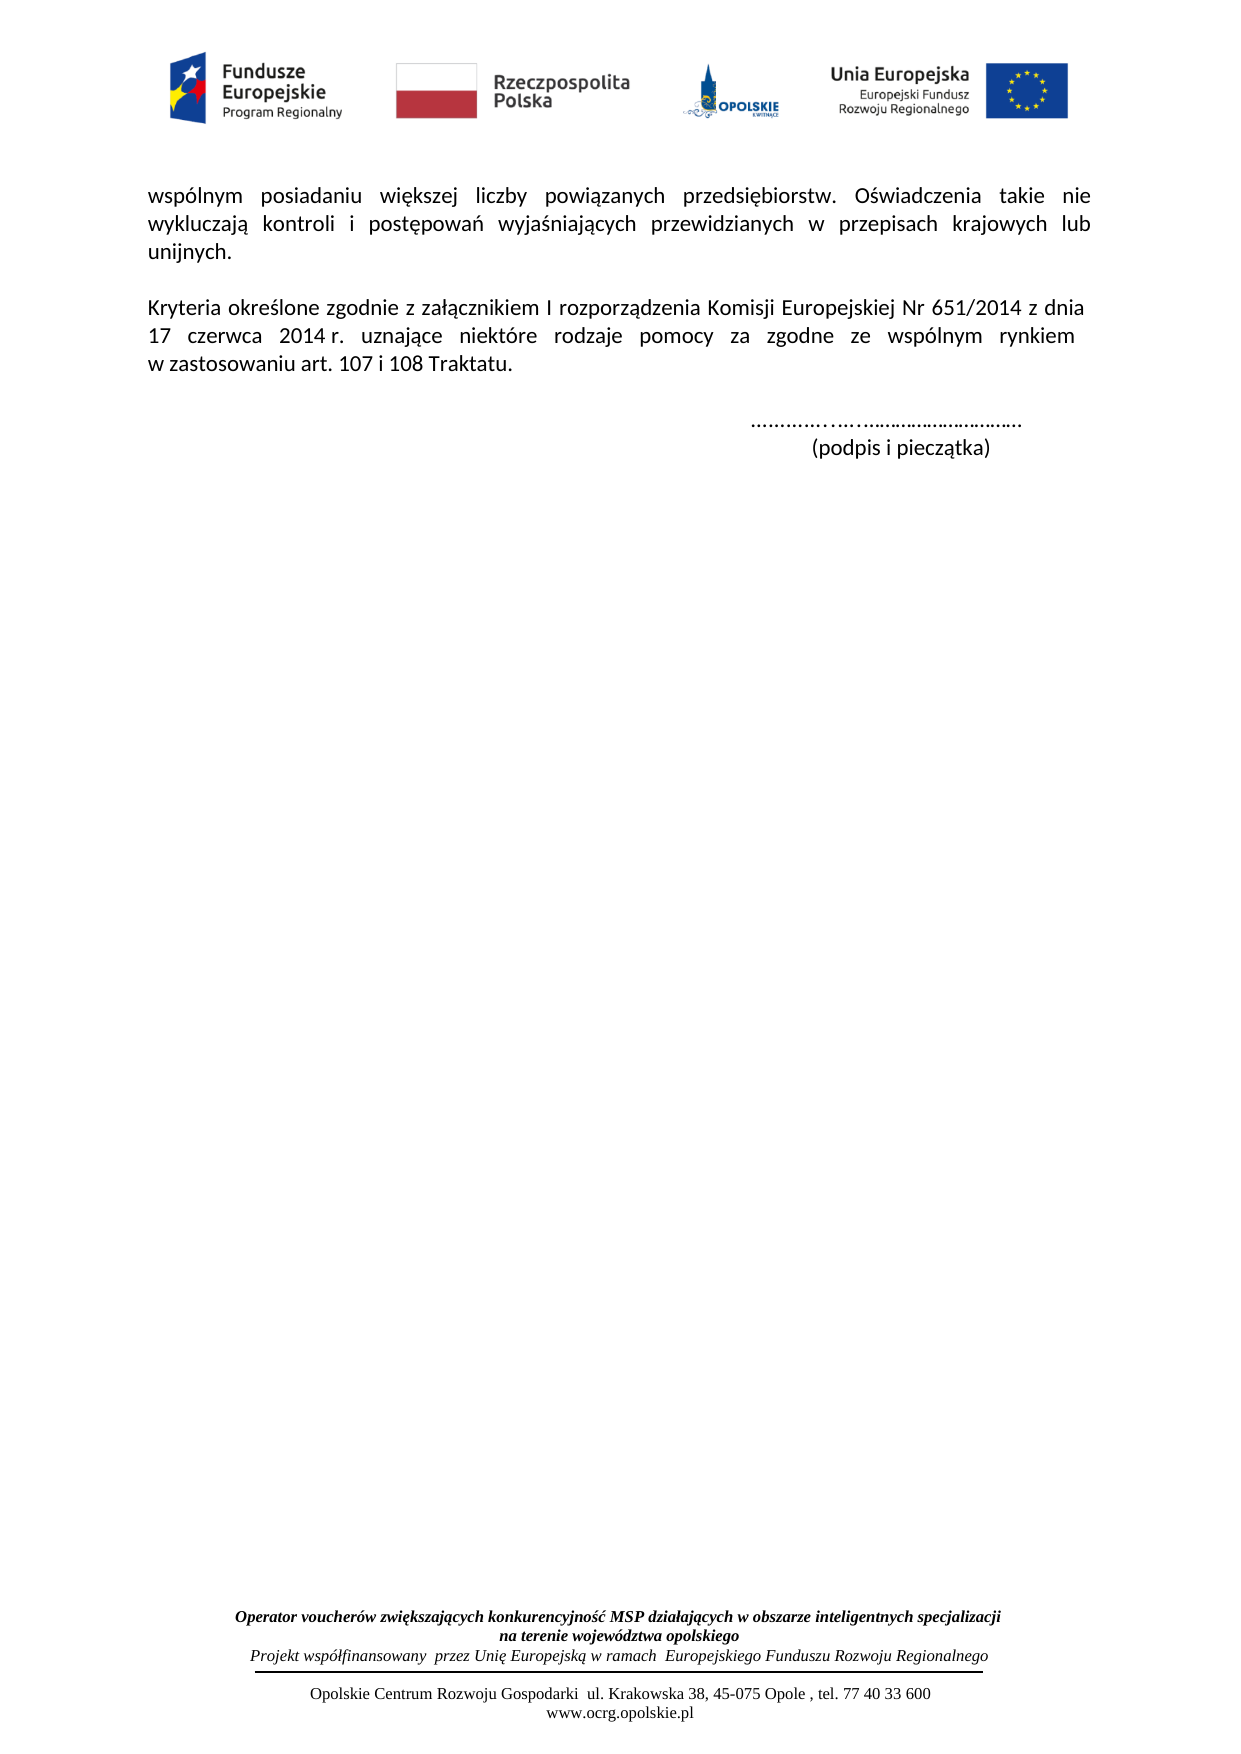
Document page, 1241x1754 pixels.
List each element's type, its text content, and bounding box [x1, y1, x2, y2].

text (podpis i pieczątka) [736, 433, 1093, 461]
text …………..….………………………… [598, 405, 1093, 433]
picture [147, 29, 1093, 163]
text Kryteria określone zgodnie z załącznikiem I rozporządzenia Komisji Europejskiej Nr 651/2014 z dnia 17 czerwca 2014 r. uznające niektóre rodzaje pomocy za zgodne ze wspólnym rynkiem w zastosowaniu art. 107 i 108 Traktatu. [148, 293, 1093, 377]
